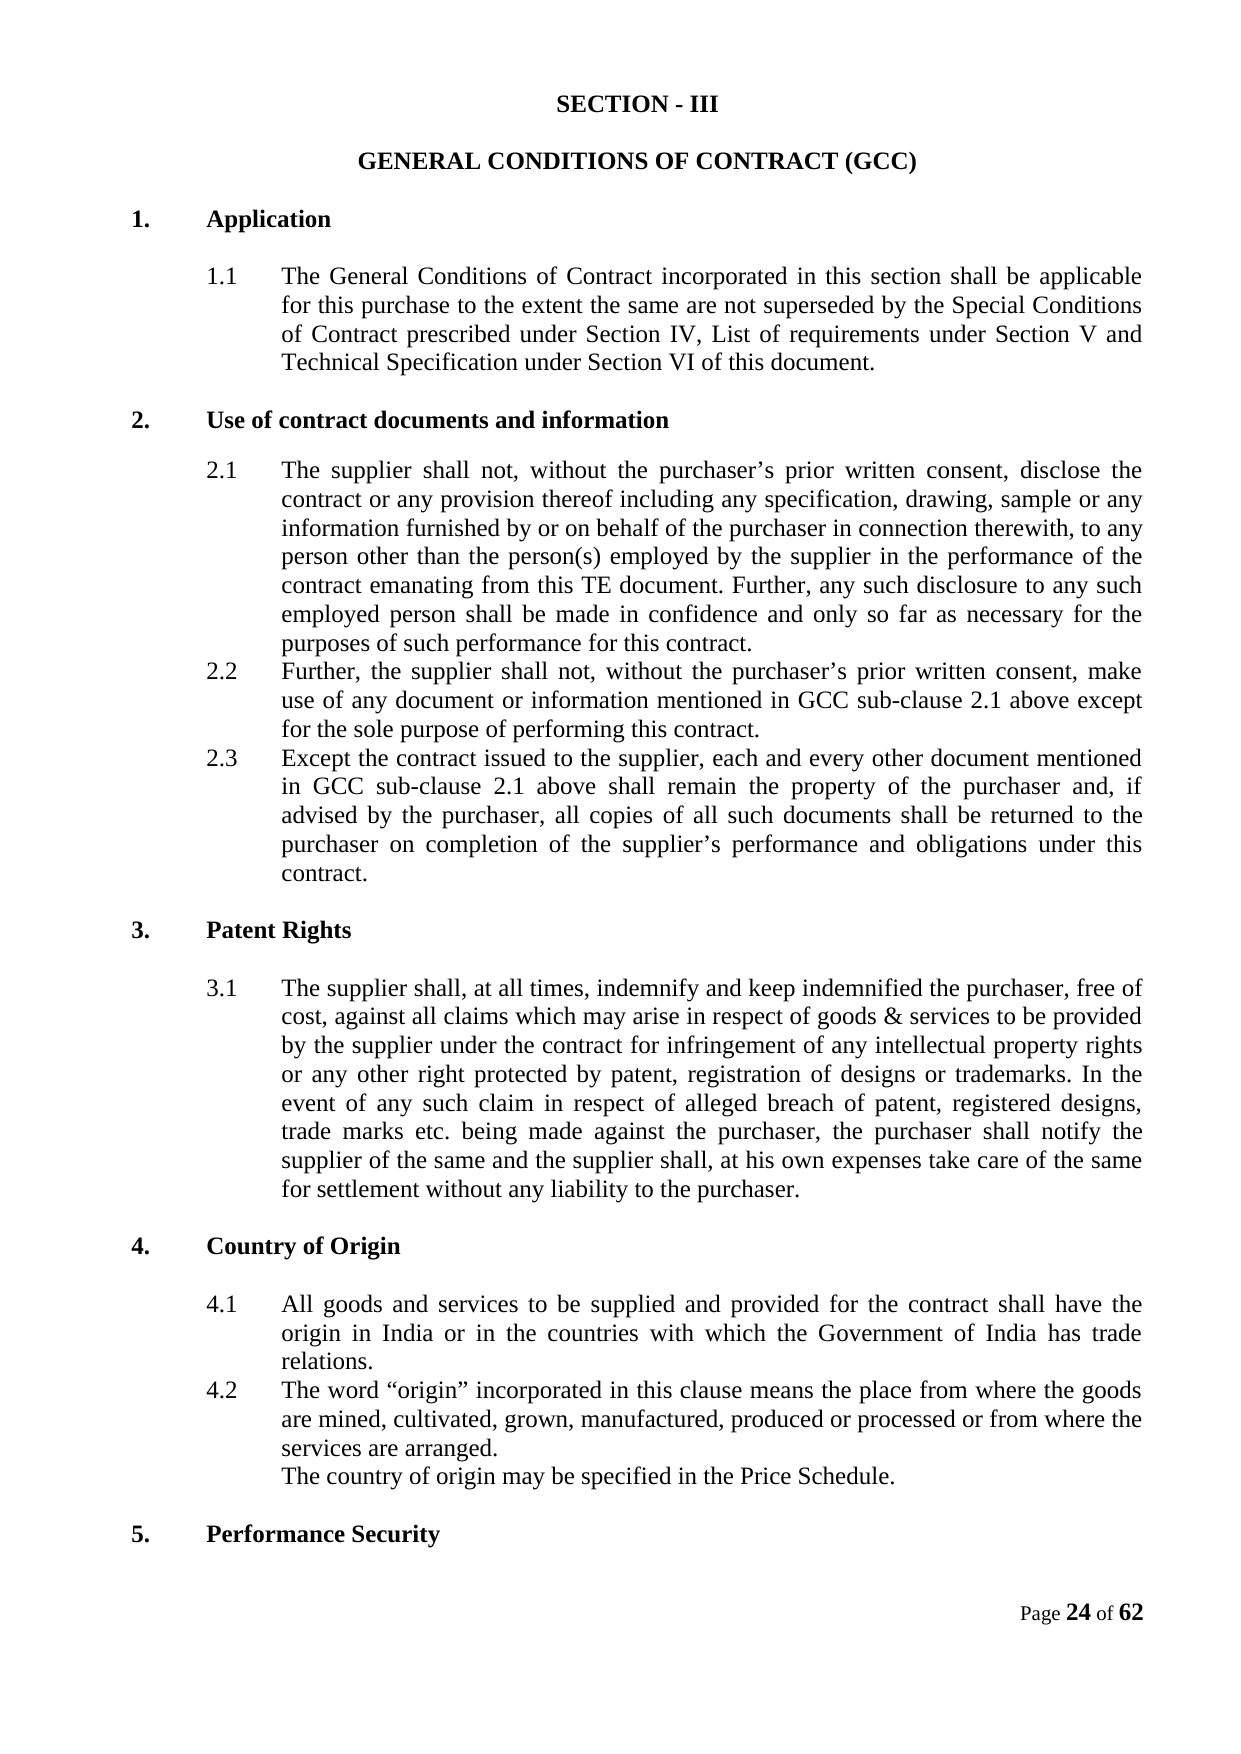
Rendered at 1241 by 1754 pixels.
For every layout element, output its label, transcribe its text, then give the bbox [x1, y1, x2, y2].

text 4.1 All goods and services to be supplied and provided for the contract shall have the origin in or in the countries with which the Government of India has trade relations. [206, 1289, 1143, 1375]
text SECTION - III [131, 89, 1143, 117]
text 2. Use of contract documents and information [131, 405, 1143, 434]
text 1. Application [131, 204, 1143, 232]
text 4.2 The word “origin” incorporated in this clause means the place from where the goods are mined, cultivated, grown, manufactured, produced or processed or from where the services are arranged. [206, 1375, 1143, 1461]
text 3. Patent Rights [131, 915, 1143, 944]
text 2.2 Further, the supplier shall not, without the purchaser’s prior written consent, make use of any document or information mentioned in GCC sub-clause 2.1 above except for the sole purpose of performing this contract. [206, 656, 1143, 743]
text 1.1 The General Conditions of Contract incorporated in this section shall be applicable for this purchase to the extent the same are not superseded by the Special Conditions of Contract prescribed under Section IV, List of requirements under Section V and Technical Specification under Section VI of this document. [206, 261, 1143, 376]
text 3.1 The supplier shall, at all times, indemnify and keep indemnified the purchaser, free of cost, against all claims which may arise in respect of goods & services to be provided by the supplier under the contract for infringement of any intellectual property rights or any other right protected by patent, registration of designs or trademarks. In the event of any such claim in respect of alleged breach of patent, registered designs, trade marks etc. being made against the purchaser, the purchaser shall notify the supplier of the same and the supplier shall, at his own expenses take care of the same for settlement without any liability to the purchaser. [206, 973, 1143, 1203]
text 5. Performance Security [131, 1519, 1143, 1548]
text 4. Country of Origin [131, 1231, 1143, 1260]
list The country of origin may be specified in the Price Schedule. [206, 1461, 1143, 1490]
text 2.1 The supplier shall not, without the purchaser’s prior written consent, disclose the contract or any provision thereof including any specification, drawing, sample or any information furnished by or on behalf of the purchaser in connection therewith, to any person other than the person(s) employed by the supplier in the performance of the contract emanating from this TE document. Further, any such disclosure to any such employed person shall be made in confidence and only so far as necessary for the purposes of such performance for this contract. [206, 455, 1143, 656]
text 2.3 Except the contract issued to the supplier, each and every other document mentioned in GCC sub-clause 2.1 above shall remain the property of the purchaser and, if advised by the purchaser, all copies of all such documents shall be returned to the purchaser on completion of the supplier’s performance and obligations under this contract. [206, 743, 1143, 886]
text GENERAL CONDITIONS OF CONTRACT (GCC) [131, 146, 1143, 175]
